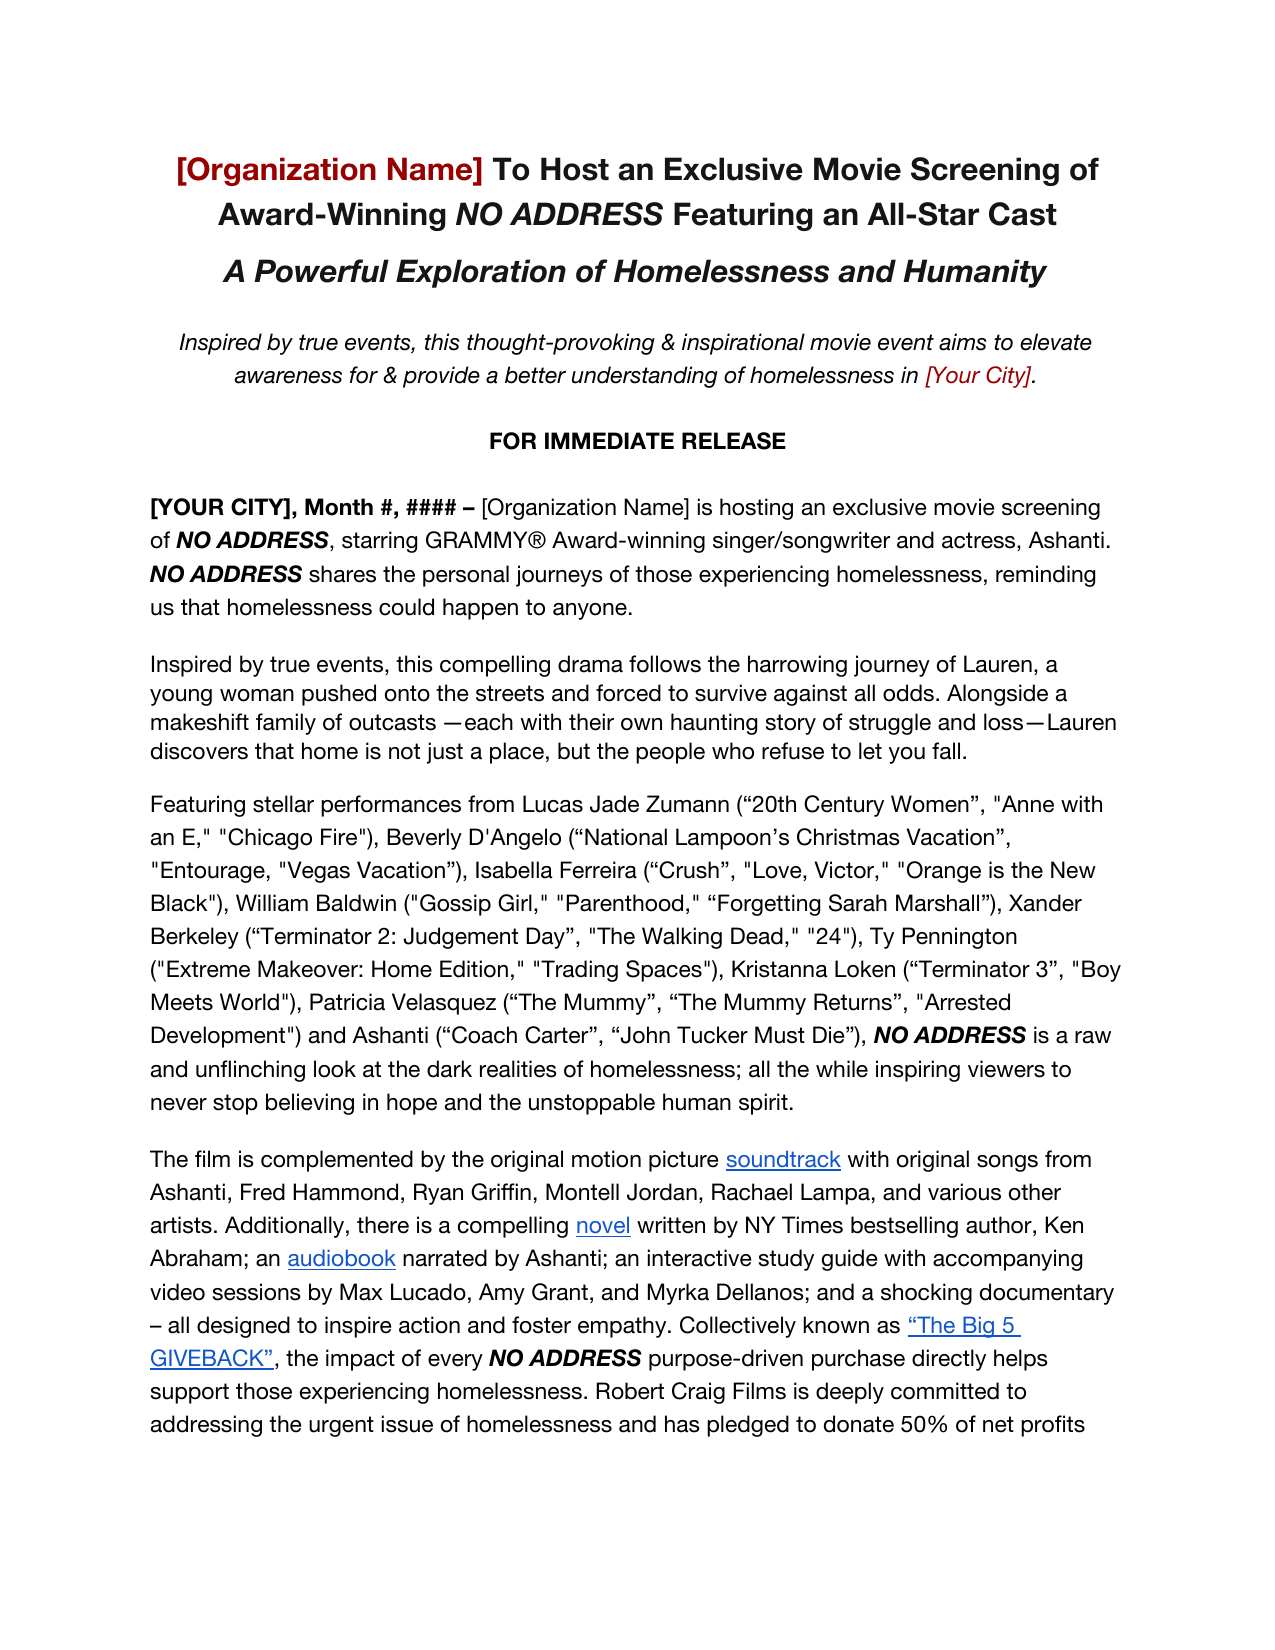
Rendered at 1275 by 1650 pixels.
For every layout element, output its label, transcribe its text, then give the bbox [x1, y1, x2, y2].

subtitle Inspired by true events, this compelling drama follows the harrowing journey of Lauren, a young woman pushed onto the streets and forced to survive against all odds. Alongside a makeshift family of outcasts —each with their own haunting story of struggle and loss—Lauren discovers that home is not just a place, but the people who refuse to let you fall. [150, 650, 1125, 766]
text A Powerful Exploration of Homelessness and Humanity [150, 252, 1125, 292]
text [YOUR CITY], Month #, #### – [Organization Name] is hosting an exclusive movie screening of NO ADDRESS, starring GRAMMY® Award-winning singer/songwriter and actress, Ashanti. NO ADDRESS shares the personal journeys of those experiencing homelessness, reminding us that homelessness could happen to anyone. [150, 493, 1125, 622]
text FOR IMMEDIATE RELEASE [150, 427, 1125, 456]
text Award-Winning NO ADDRESS Featuring an All-Star Cast [150, 195, 1125, 234]
text Featuring stellar performances from Lucas Jade Zumann (“20th Century Women”, "Anne with an E," "Chicago Fire"), Beverly D'Angelo (“National Lampoon’s Christmas Vacation”, "Entourage, "Vegas Vacation”), Isabella Ferreira (“Crush”, "Love, Victor," "Orange is the New Black"), William Baldwin ("Gossip Girl," "Parenthood," “Forgetting Sarah Marshall”), Xander Berkeley (“Terminator 2: Judgement Day”, "The Walking Dead," "24"), Ty Pennington ("Extreme Makeover: Home Edition," "Trading Spaces"), Kristanna Loken (“Terminator 3”, "Boy Meets World"), Patricia Velasquez (“The Mummy”, “The Mummy Returns”, "Arrested Development") and Ashanti (“Coach Carter”, “John Tucker Must Die”), NO ADDRESS is a raw and unflinching look at the dark realities of homelessness; all the while inspiring viewers to never stop believing in hope and the unstoppable human spirit. [150, 790, 1125, 1117]
text [Organization Name] To Host an Exclusive Movie Screening of [150, 150, 1125, 189]
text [150, 1145, 1125, 1439]
text Inspired by true events, this thought-provoking & inspirational movie event aims to elevate awareness for & provide a better understanding of homelessness in [Your City]. [150, 328, 1125, 390]
